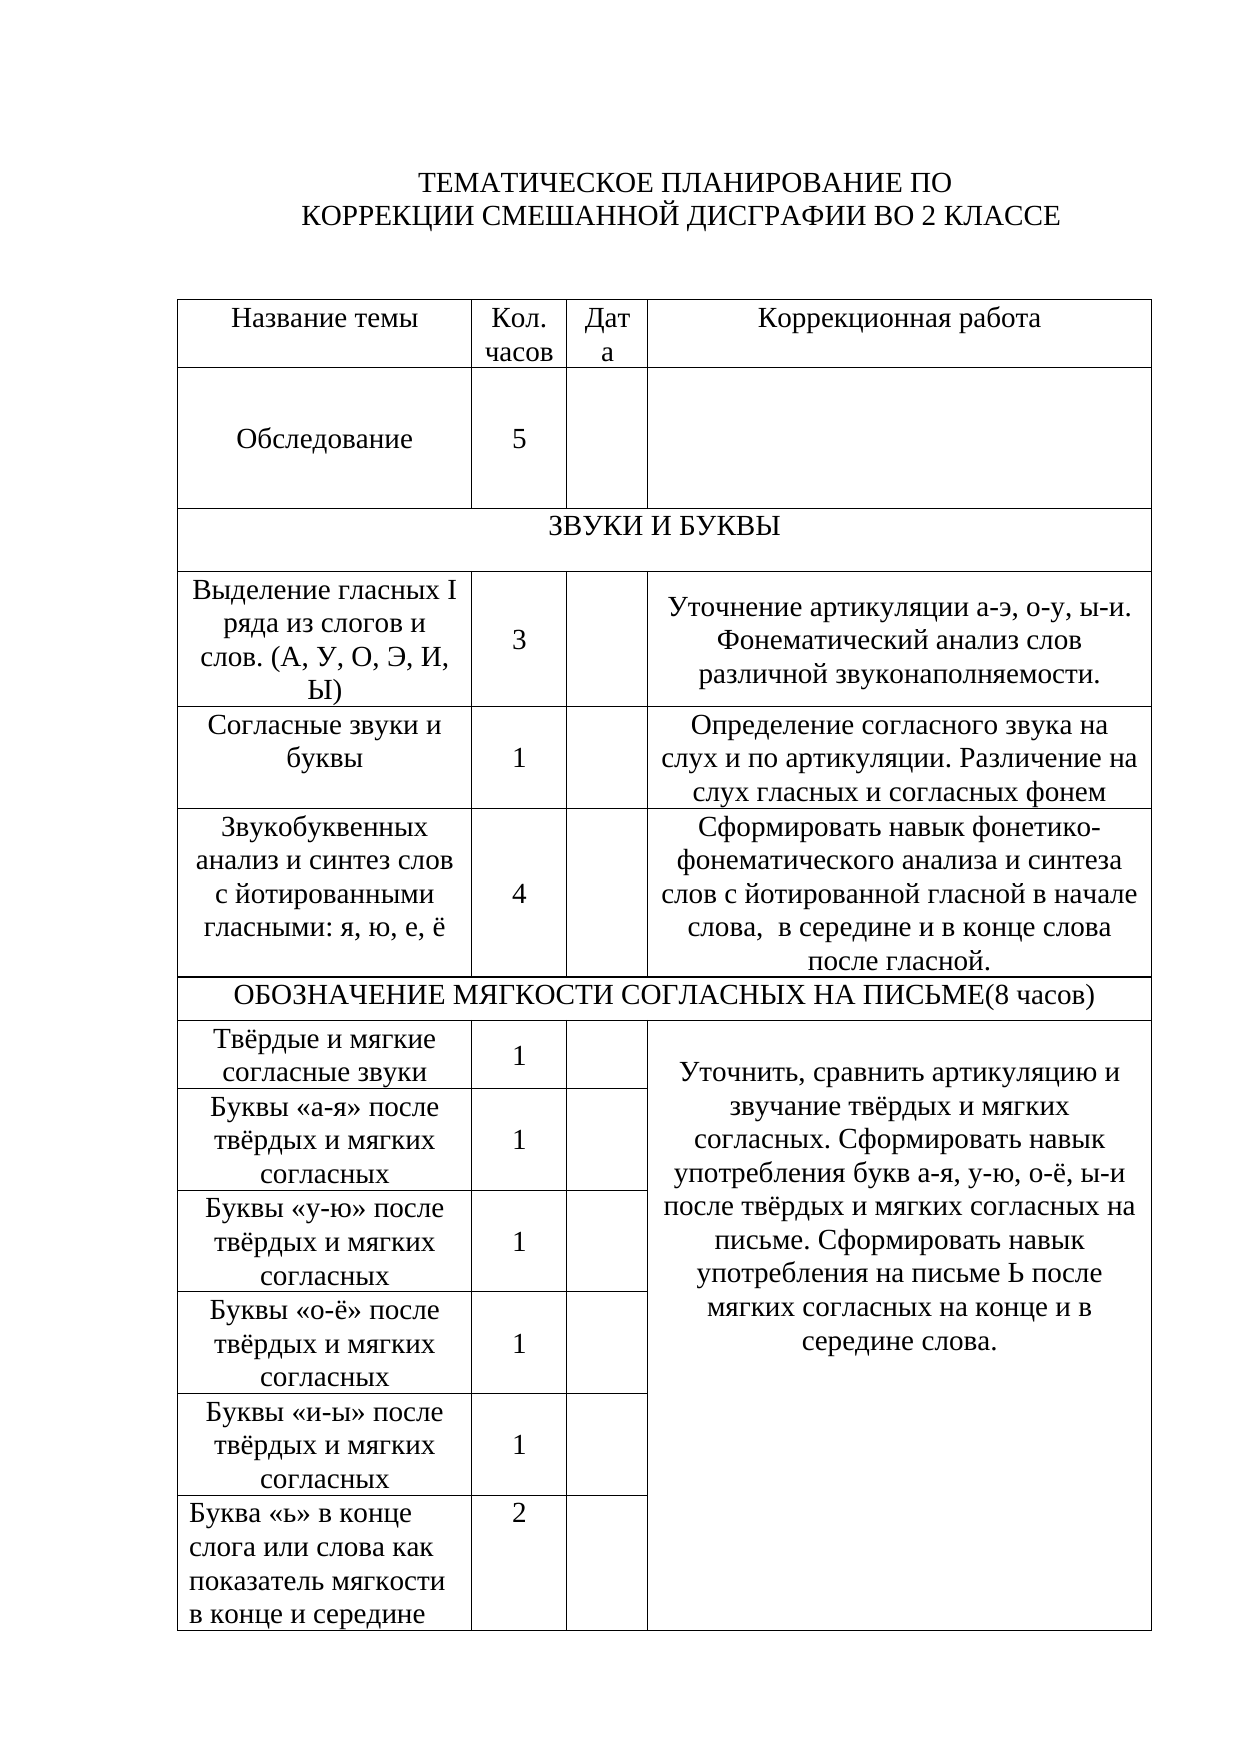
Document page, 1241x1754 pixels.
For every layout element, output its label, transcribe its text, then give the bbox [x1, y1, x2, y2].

table_cell Согласные звуки и буквы [178, 707, 471, 808]
table_cell Буквы «а-я» после твёрдых и мягких согласных [178, 1089, 471, 1189]
table_cell Сформировать навык фонетико-фонематического анализа и синтеза слов с йотированной гласной в начале слова, в середине и в конце слова после гласной. [648, 809, 1151, 976]
table_header Коррекционная работа [648, 300, 1151, 367]
table_cell Уточнение артикуляции а-э, о-у, ы-и. Фонематический анализ слов различной звуконаполняемости. [648, 572, 1151, 706]
table_cell 1 [472, 1021, 566, 1088]
table_header Кол. часов [472, 300, 566, 367]
table_cell 1 [472, 1191, 566, 1291]
table_cell 1 [472, 1089, 566, 1189]
table_cell [567, 1292, 647, 1393]
table_cell [567, 809, 647, 976]
text ТЕМАТИЧЕСКОЕ ПЛАНИРОВАНИЕ ПО [177, 165, 1152, 198]
table_cell 1 [472, 707, 566, 808]
table_header Дата [567, 300, 647, 367]
table_cell [567, 572, 647, 706]
table_cell Звукобуквенных анализ и синтез слов с йотированными гласными: я, ю, е, ё [178, 809, 471, 976]
table_header Название темы [178, 300, 471, 367]
table_cell 1 [472, 1394, 566, 1494]
table_cell [567, 368, 647, 507]
table_cell Буквы «о-ё» после твёрдых и мягких согласных [178, 1292, 471, 1393]
table_cell 1 [472, 1292, 566, 1393]
table_cell 5 [472, 368, 566, 507]
table_cell 2 [472, 1496, 566, 1630]
table_cell Буквы «и-ы» после твёрдых и мягких согласных [178, 1394, 471, 1494]
table_cell [567, 1021, 647, 1088]
table_cell [567, 707, 647, 808]
table_cell ОБОЗНАЧЕНИЕ МЯГКОСТИ СОГЛАСНЫХ НА ПИСЬМЕ(8 часов) [178, 978, 1151, 1020]
table_cell Твёрдые и мягкие согласные звуки [178, 1021, 471, 1088]
table_cell Выделение гласных I ряда из слогов и слов. (А, У, О, Э, И, Ы) [178, 572, 471, 706]
table_cell Определение согласного звука на слух и по артикуляции. Различение на слух гласных и согласных фонем [648, 707, 1151, 808]
table_cell 3 [472, 572, 566, 706]
table_cell [567, 1394, 647, 1494]
table_cell [648, 368, 1151, 507]
text КОРРЕКЦИИ СМЕШАННОЙ ДИСГРАФИИ ВО 2 КЛАССЕ [177, 198, 1152, 232]
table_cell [178, 1496, 471, 1630]
table_cell Обследование [178, 368, 471, 507]
table_cell Уточнить, сравнить артикуляцию и звучание твёрдых и мягких согласных. Сформировать навык употребления букв а-я, у-ю, о-ё, ы-и после твёрдых и мягких согласных на письме. Сформировать навык употребления на письме Ь после мягких согласных на конце и в середине слова. [648, 1021, 1151, 1630]
table_cell Буквы «у-ю» после твёрдых и мягких согласных [178, 1191, 471, 1291]
table_cell [567, 1089, 647, 1189]
table_cell 4 [472, 809, 566, 976]
table_cell [567, 1496, 647, 1630]
table_cell [567, 1191, 647, 1291]
table_cell ЗВУКИ И БУКВЫ [178, 509, 1151, 571]
